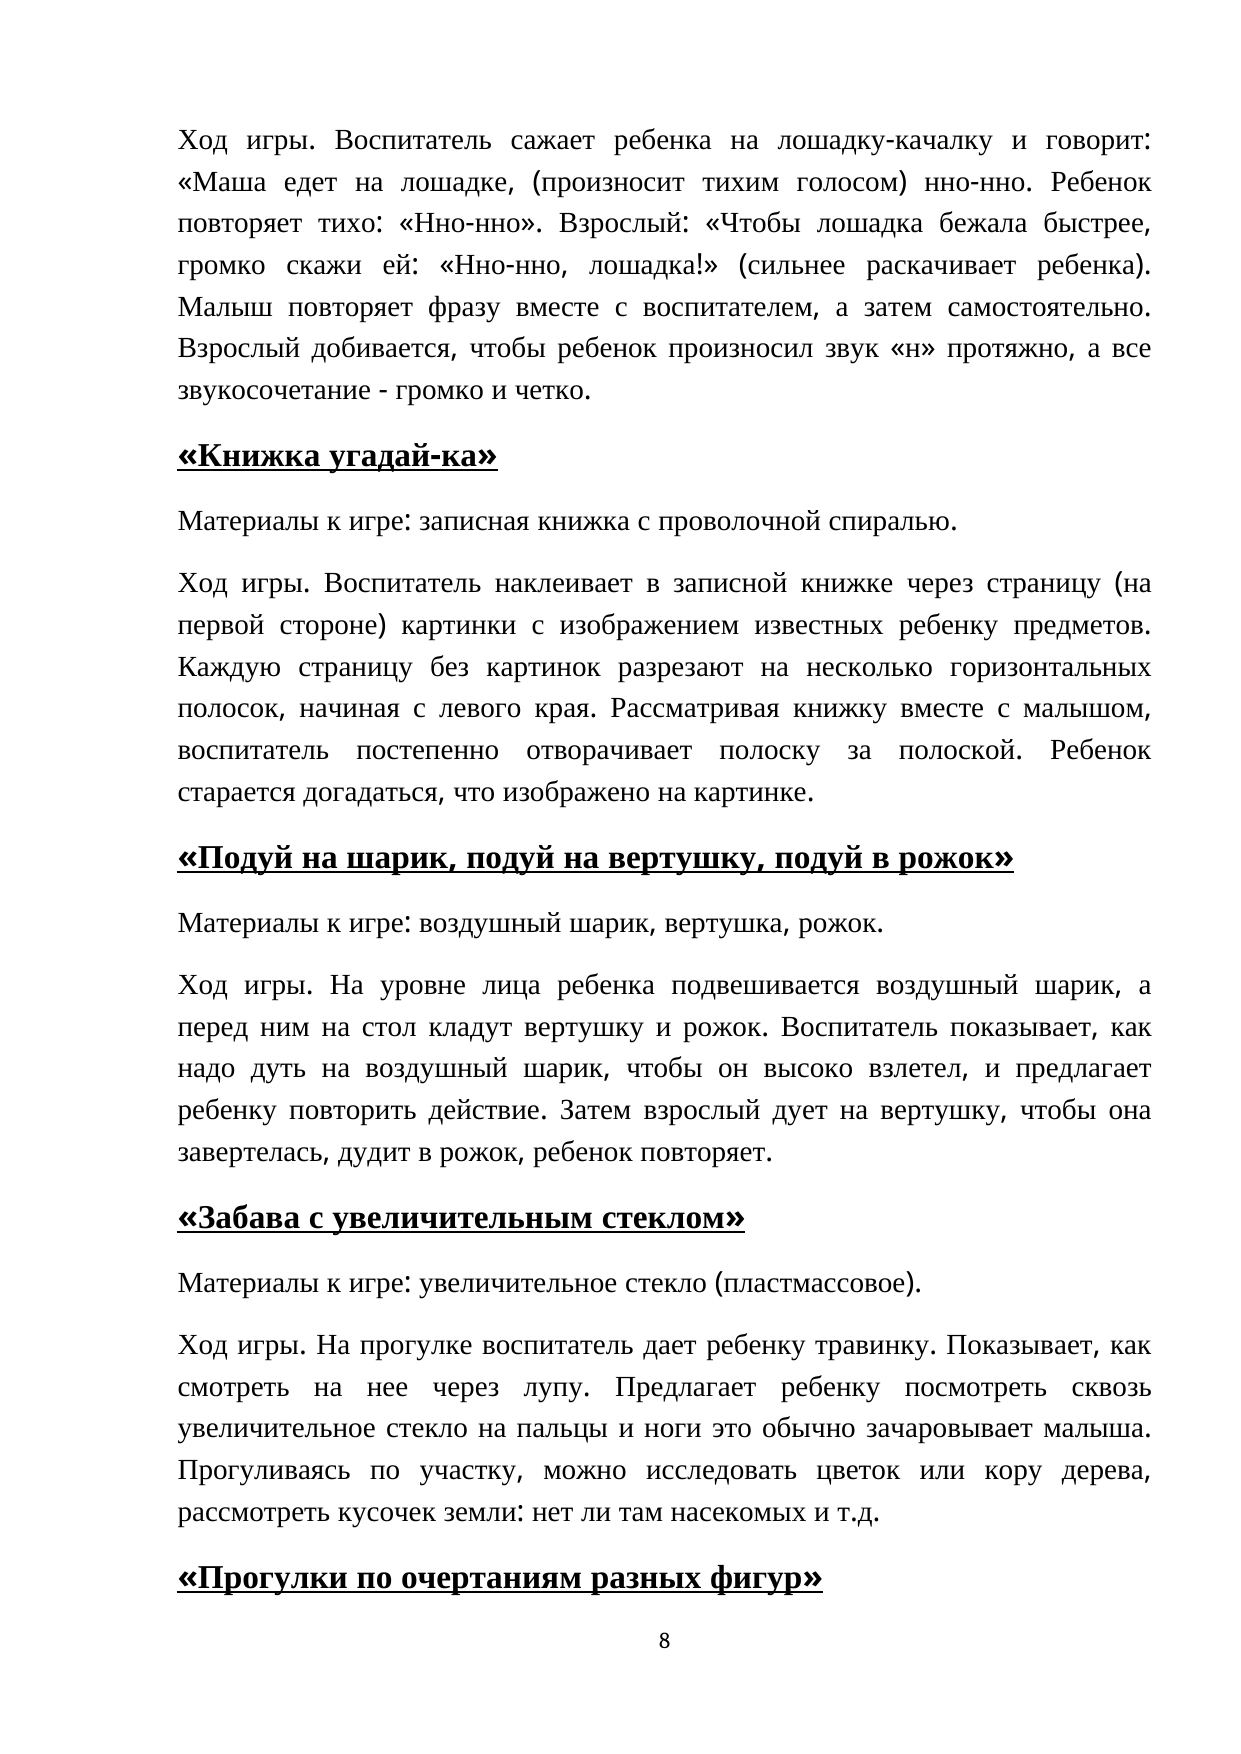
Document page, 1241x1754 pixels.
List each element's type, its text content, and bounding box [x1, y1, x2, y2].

text Ход игры. Воспитатель наклеивает в записной книжке через страницу (на первой стороне) картинки с изображением известных ребенку предметов. Каждую страницу без картинок разрезают на несколько горизонтальных полосок, начиная с левого края. Рассматривая книжку вместе с малышом, воспитатель постепенно отворачивает полоску за полоской. Ребенок старается догадаться, что изображено на картинке. [177, 562, 1152, 809]
text Материалы к игре: записная книжка с проволочной спиралью. [177, 499, 1152, 539]
text Ход игры. Воспитатель сажает ребенка на лошадку-качалку и говорит: «Маша едет на лошадке, (произносит тихим голосом) нно-нно. Ребенок повторяет тихо: «Нно-нно». Взрослый: «Чтобы лошадка бежала быстрее, громко скажи ей: «Нно-нно, лошадка!» (сильнее раскачивает ребенка). Малыш повторяет фразу вместе с воспитателем, а затем самостоятельно. Взрослый добивается, чтобы ребенок произносил звук «н» протяжно, а все звукосочетание - громко и четко. [177, 118, 1152, 408]
text «Подуй на шарик, подуй на вертушку, подуй в рожок» [177, 832, 1152, 878]
text «Книжка угадай-ка» [177, 431, 1152, 476]
text Ход игры. На прогулке воспитатель дает ребенку травинку. Показывает, как смотреть на нее через лупу. Предлагает ребенку посмотреть сквозь увеличительное стекло на пальцы и ноги это обычно зачаровывает малыша. Прогуливаясь по участку, можно исследовать цветок или кору дерева, рассмотреть кусочек земли: нет ли там насекомых и т.д. [177, 1323, 1152, 1530]
text Ход игры. На уровне лица ребенка подвешивается воздушный шарик, а перед ним на стол кладут вертушку и рожок. Воспитатель показывает, как надо дуть на воздушный шарик, чтобы он высоко взлетел, и предлагает ребенку повторить действие. Затем взрослый дует на вертушку, чтобы она завертелась, дудит в рожок, ребенок повторяет. [177, 963, 1152, 1170]
text «Забава с увеличительным стеклом» [177, 1192, 1152, 1238]
text «Прогулки по очертаниям разных фигур» [177, 1553, 1152, 1598]
text Материалы к игре: увеличительное стекло (пластмассовое). [177, 1261, 1152, 1301]
text Материалы к игре: воздушный шарик, вертушка, рожок. [177, 901, 1152, 941]
